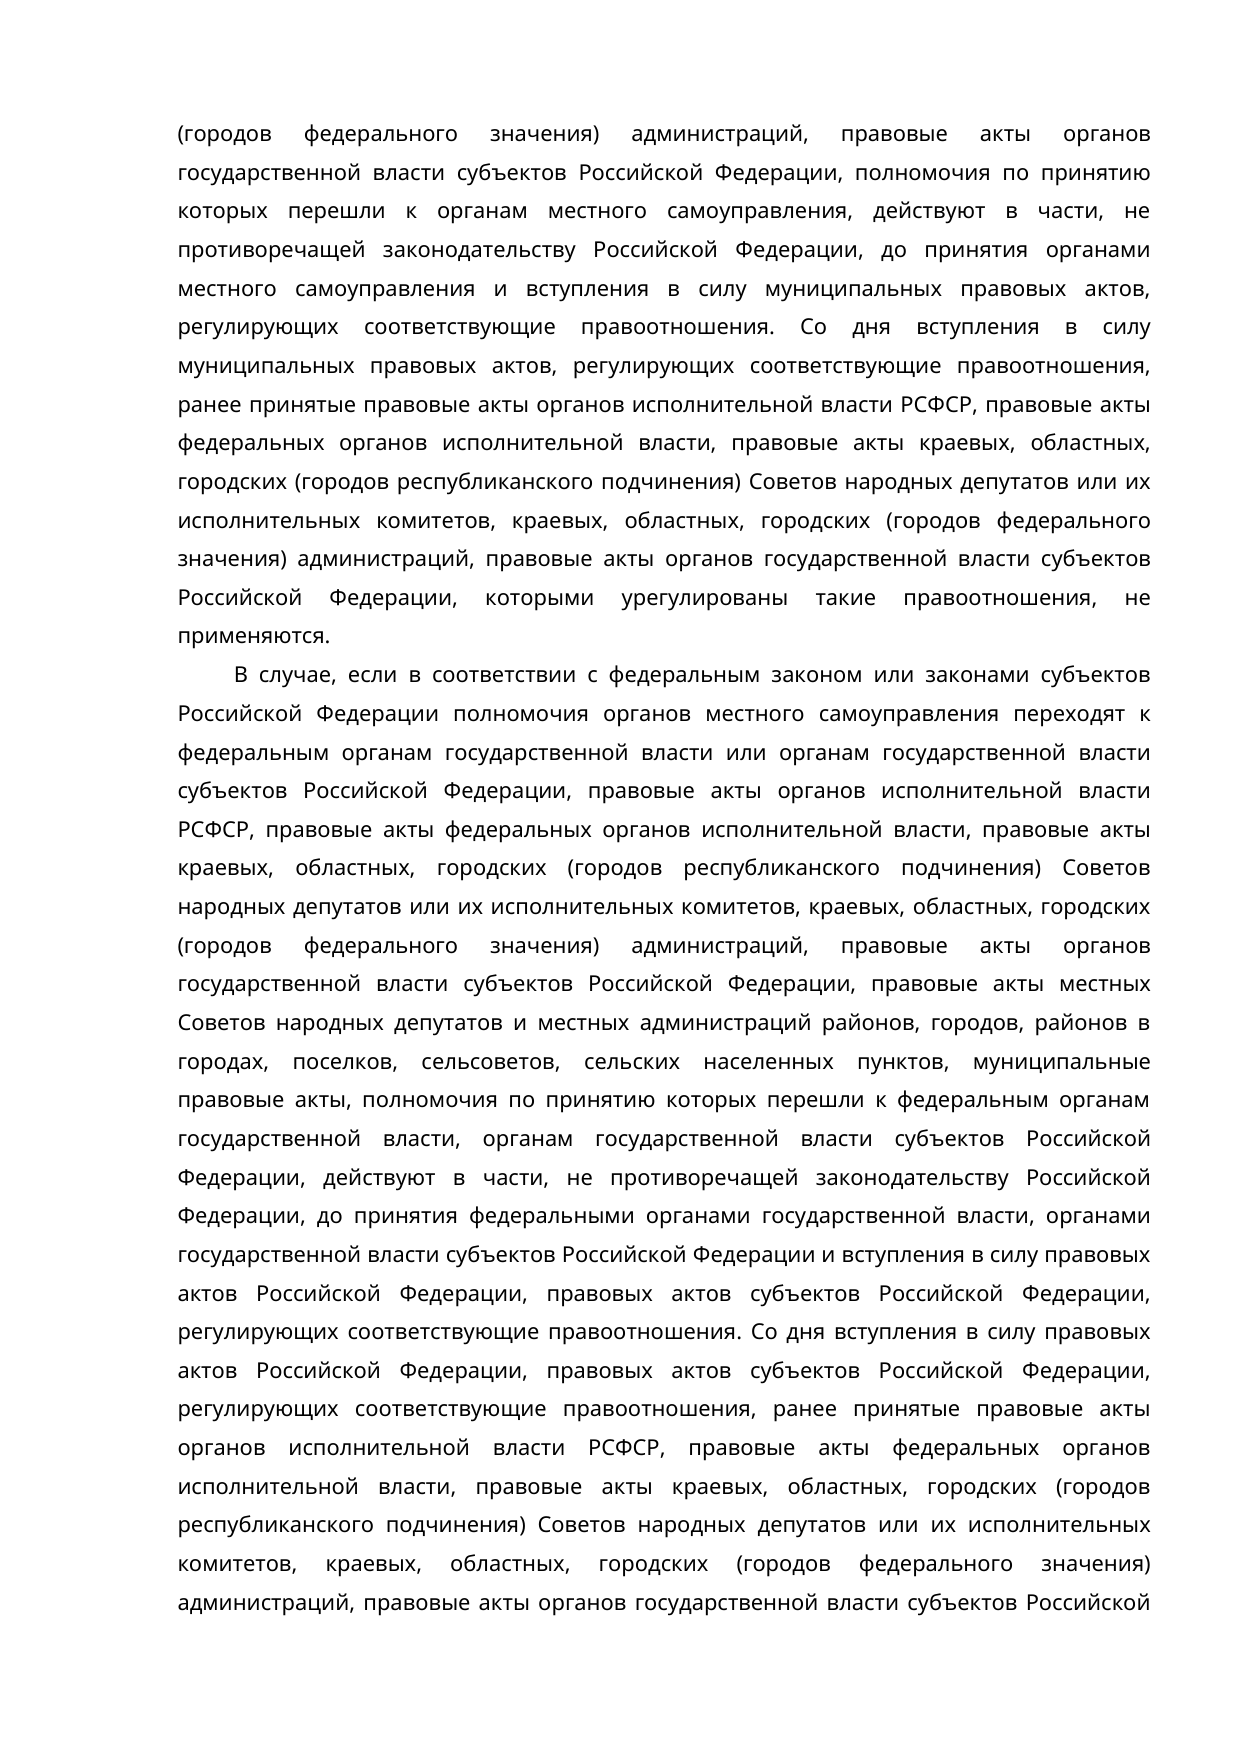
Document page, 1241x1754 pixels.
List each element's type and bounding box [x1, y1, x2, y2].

text [177, 118, 1152, 650]
text [177, 659, 1152, 1616]
